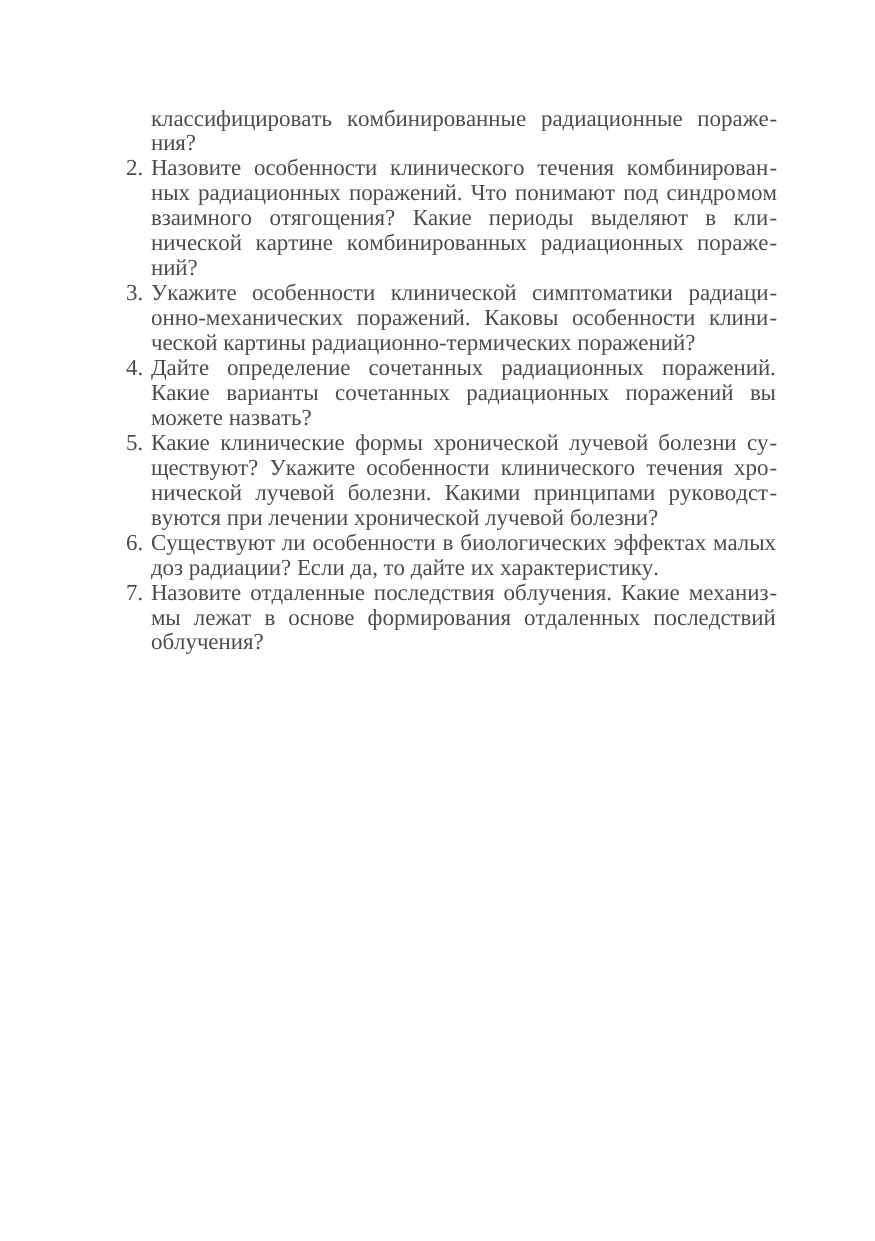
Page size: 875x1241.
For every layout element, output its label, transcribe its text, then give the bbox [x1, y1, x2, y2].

list Назовите особенности клинического течения комбинированных радиационных поражений. Что понимают под синдромом взаимного отягощения? Какие периоды выделяют в клинической картине комбинированных радиационных поражений? [126, 155, 777, 281]
list Назовите отдаленные последствия облучения. Какие механизмы лежат в основе формирования отдаленных последствий облучения? [126, 581, 777, 655]
list Существуют ли особенности в биологических эффектах малых доз радиации? Если да, то дайте их характеристику. [126, 530, 777, 581]
list Укажите особенности клинической симптоматики радиационно-механических поражений. Каковы особенности клинической картины радиационно-термических поражений? [126, 281, 777, 356]
list Какие клинические формы хронической лучевой болезни существуют? Укажите особенности клинического течения хронической лучевой болезни. Какими принципами руководствуются при лечении хронической лучевой болезни? [126, 430, 777, 530]
list Дайте определение сочетанных радиационных поражений. Какие варианты сочетанных радиационных поражений вы можете назвать? [126, 356, 777, 430]
text классифицировать комбинированные радиационные поражения? [151, 107, 777, 155]
